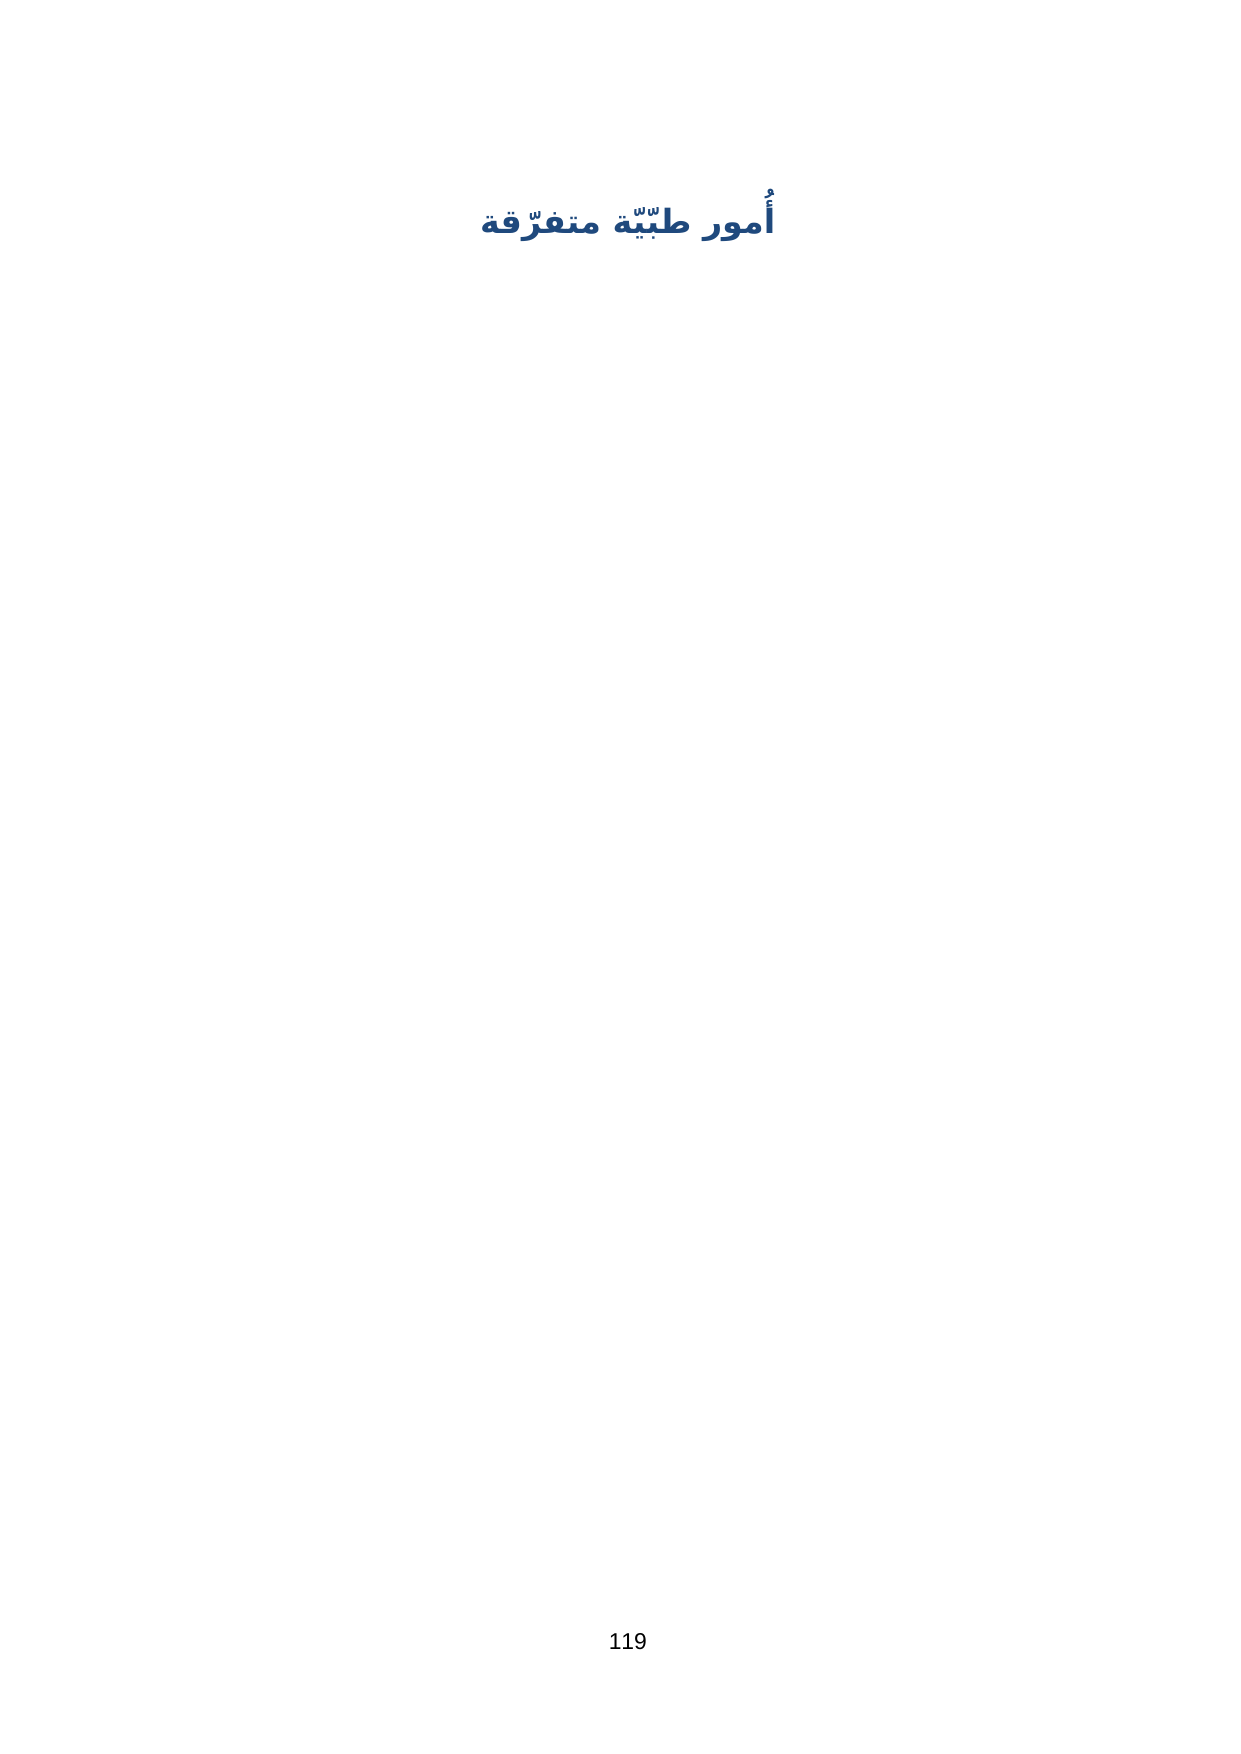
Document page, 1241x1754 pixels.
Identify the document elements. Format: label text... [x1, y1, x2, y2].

subtitle أُمور طبّيّة متفرّقة [222, 202, 1033, 241]
